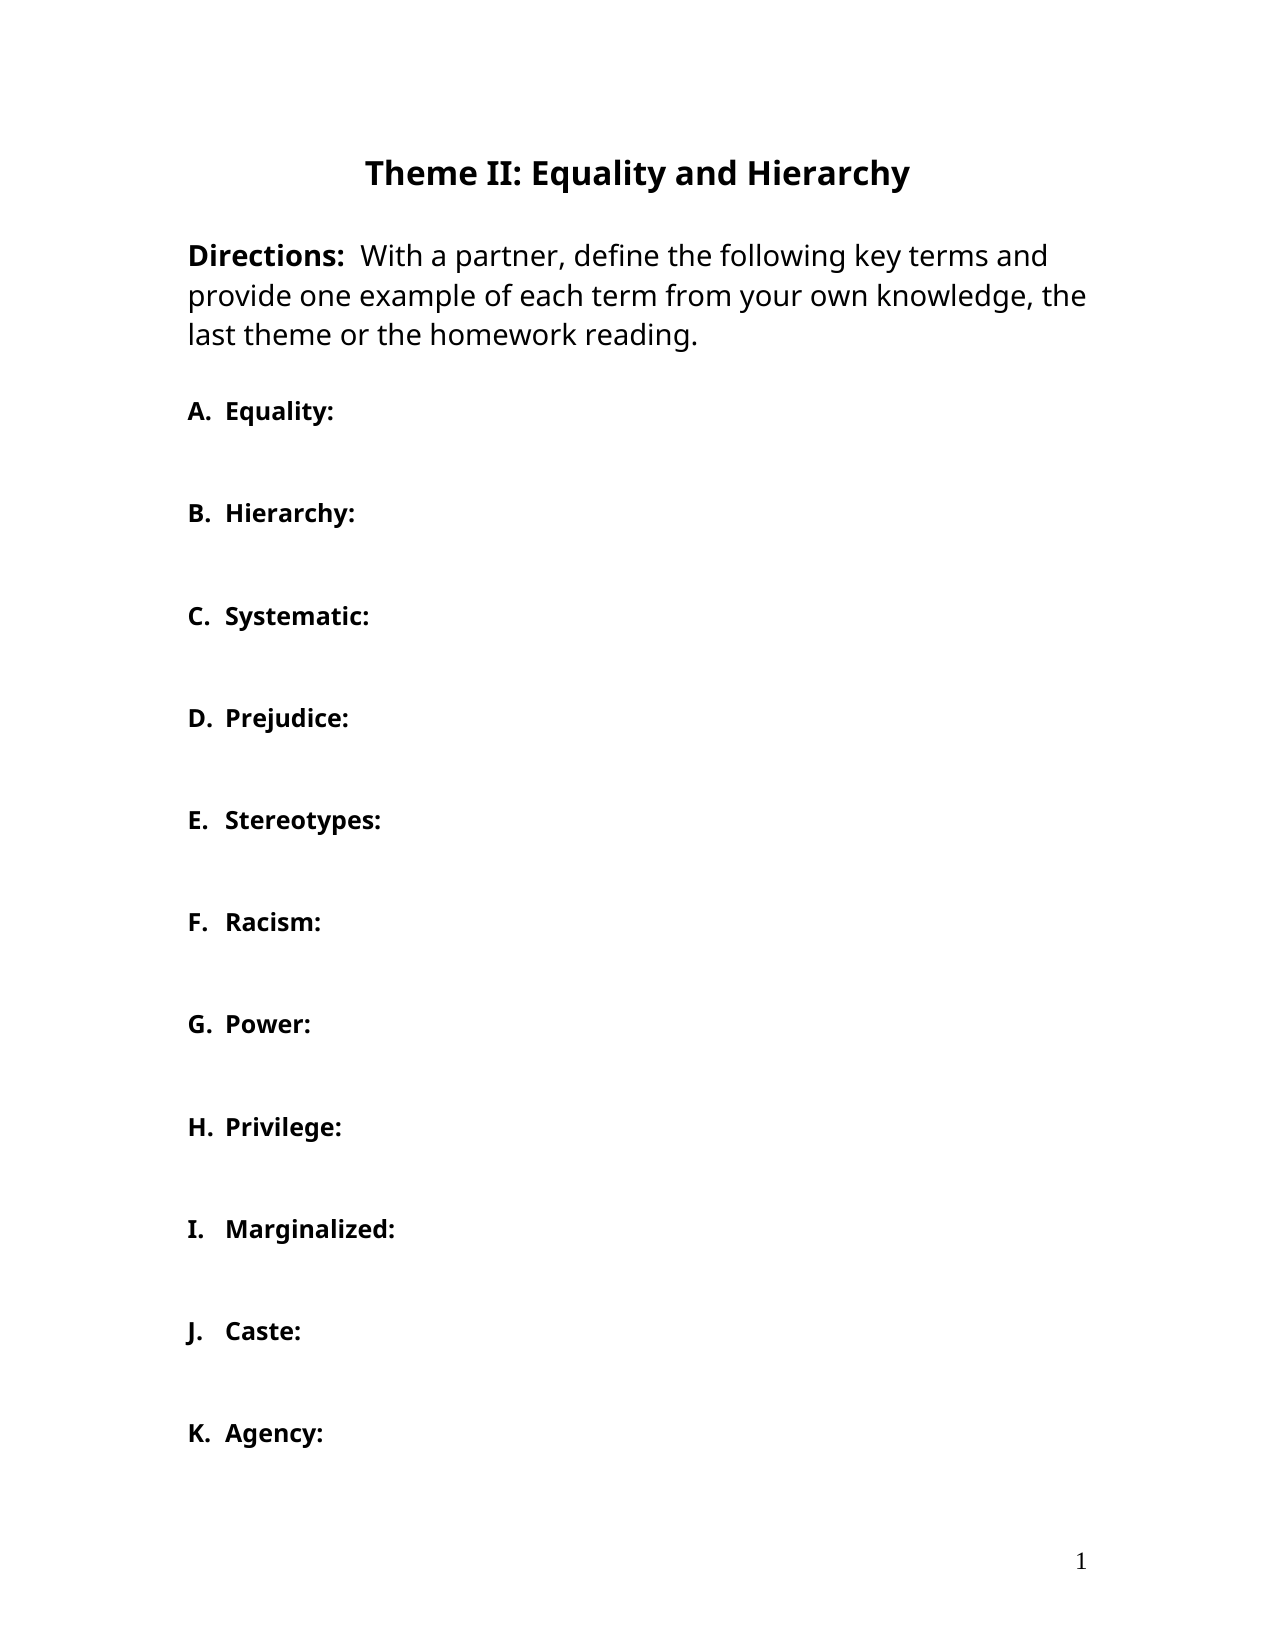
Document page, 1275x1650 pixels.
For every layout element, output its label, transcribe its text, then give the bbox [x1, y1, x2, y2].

list Marginalized: [187, 1211, 1087, 1245]
list Privilege: [187, 1109, 1087, 1143]
list Systematic: [187, 598, 1087, 632]
list Caste: [187, 1313, 1087, 1348]
list Equality: [187, 394, 1087, 428]
list Power: [187, 1007, 1087, 1041]
list Stereotypes: [187, 803, 1087, 837]
text Theme II: Equality and Hierarchy [187, 150, 1087, 195]
list Prejudice: [187, 700, 1087, 734]
list Racism: [187, 905, 1087, 939]
text Directions: With a partner, define the following key terms and provide one example of each term from your own knowledge, the last theme or the homework reading. [187, 235, 1087, 354]
list Agency: [187, 1416, 1087, 1450]
list Hierarchy: [187, 496, 1087, 530]
